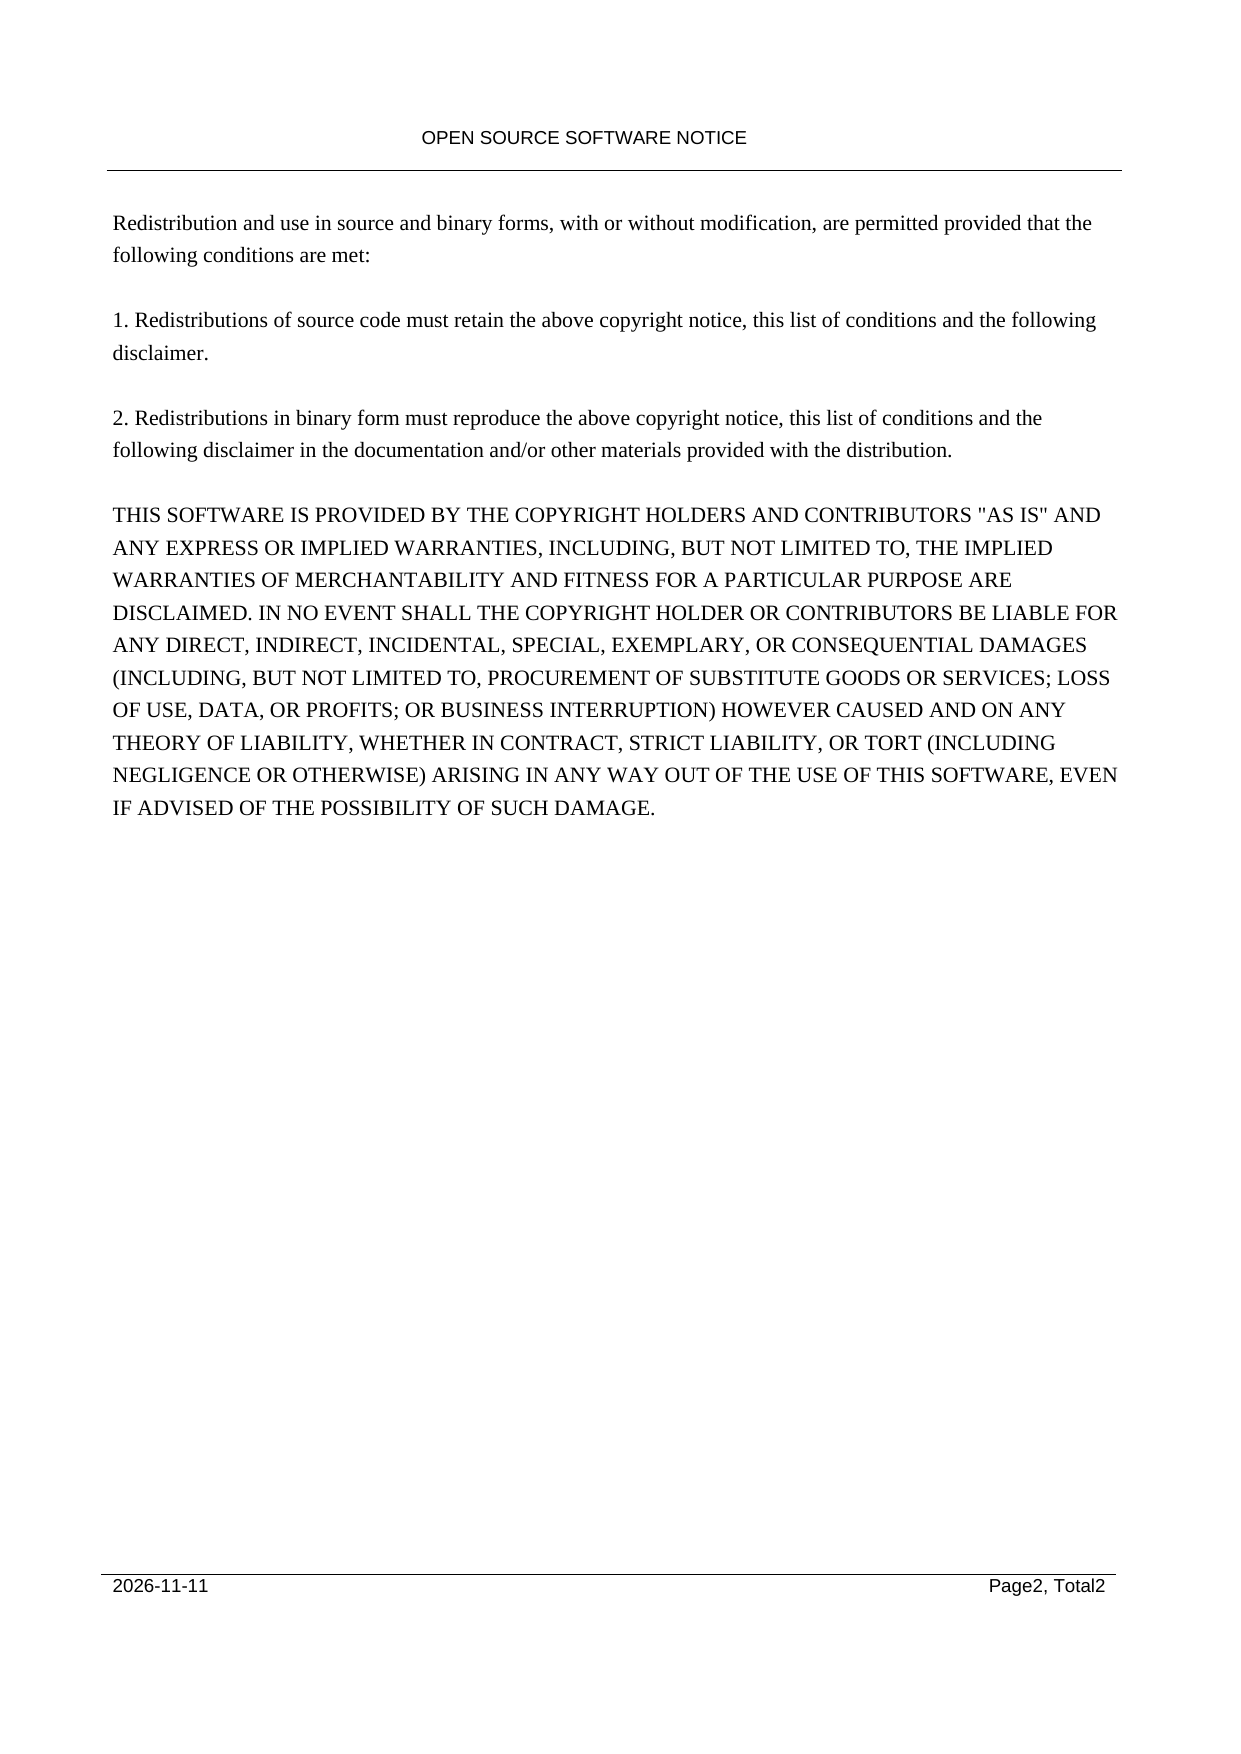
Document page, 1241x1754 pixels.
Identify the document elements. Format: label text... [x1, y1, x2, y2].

text Redistribution and use in source and binary forms, with or without modification, are permitted provided that the following conditions are met: 1. Redistributions of source code must retain the above copyright notice, this list of conditions and the following disclaimer. 2. Redistributions in binary form must reproduce the above copyright notice, this list of conditions and the following disclaimer in the documentation and/or other materials provided with the distribution. THIS SOFTWARE IS PROVIDED BY THE COPYRIGHT HOLDERS AND CONTRIBUTORS "AS IS" AND ANY EXPRESS OR IMPLIED WARRANTIES, INCLUDING, BUT NOT LIMITED TO, THE IMPLIED WARRANTIES OF MERCHANTABILITY AND FITNESS FOR A PARTICULAR PURPOSE ARE DISCLAIMED. IN NO EVENT SHALL THE COPYRIGHT HOLDER OR CONTRIBUTORS BE LIABLE FOR ANY DIRECT, INDIRECT, INCIDENTAL, SPECIAL, EXEMPLARY, OR CONSEQUENTIAL DAMAGES (INCLUDING, BUT NOT LIMITED TO, PROCUREMENT OF SUBSTITUTE GOODS OR SERVICES; LOSS OF USE, DATA, OR PROFITS; OR BUSINESS INTERRUPTION) HOWEVER CAUSED AND ON ANY THEORY OF LIABILITY, WHETHER IN CONTRACT, STRICT LIABILITY, OR TORT (INCLUDING NEGLIGENCE OR OTHERWISE) ARISING IN ANY WAY OUT OF THE USE OF THIS SOFTWARE, EVEN IF ADVISED OF THE POSSIBILITY OF SUCH DAMAGE. [112, 206, 1128, 856]
